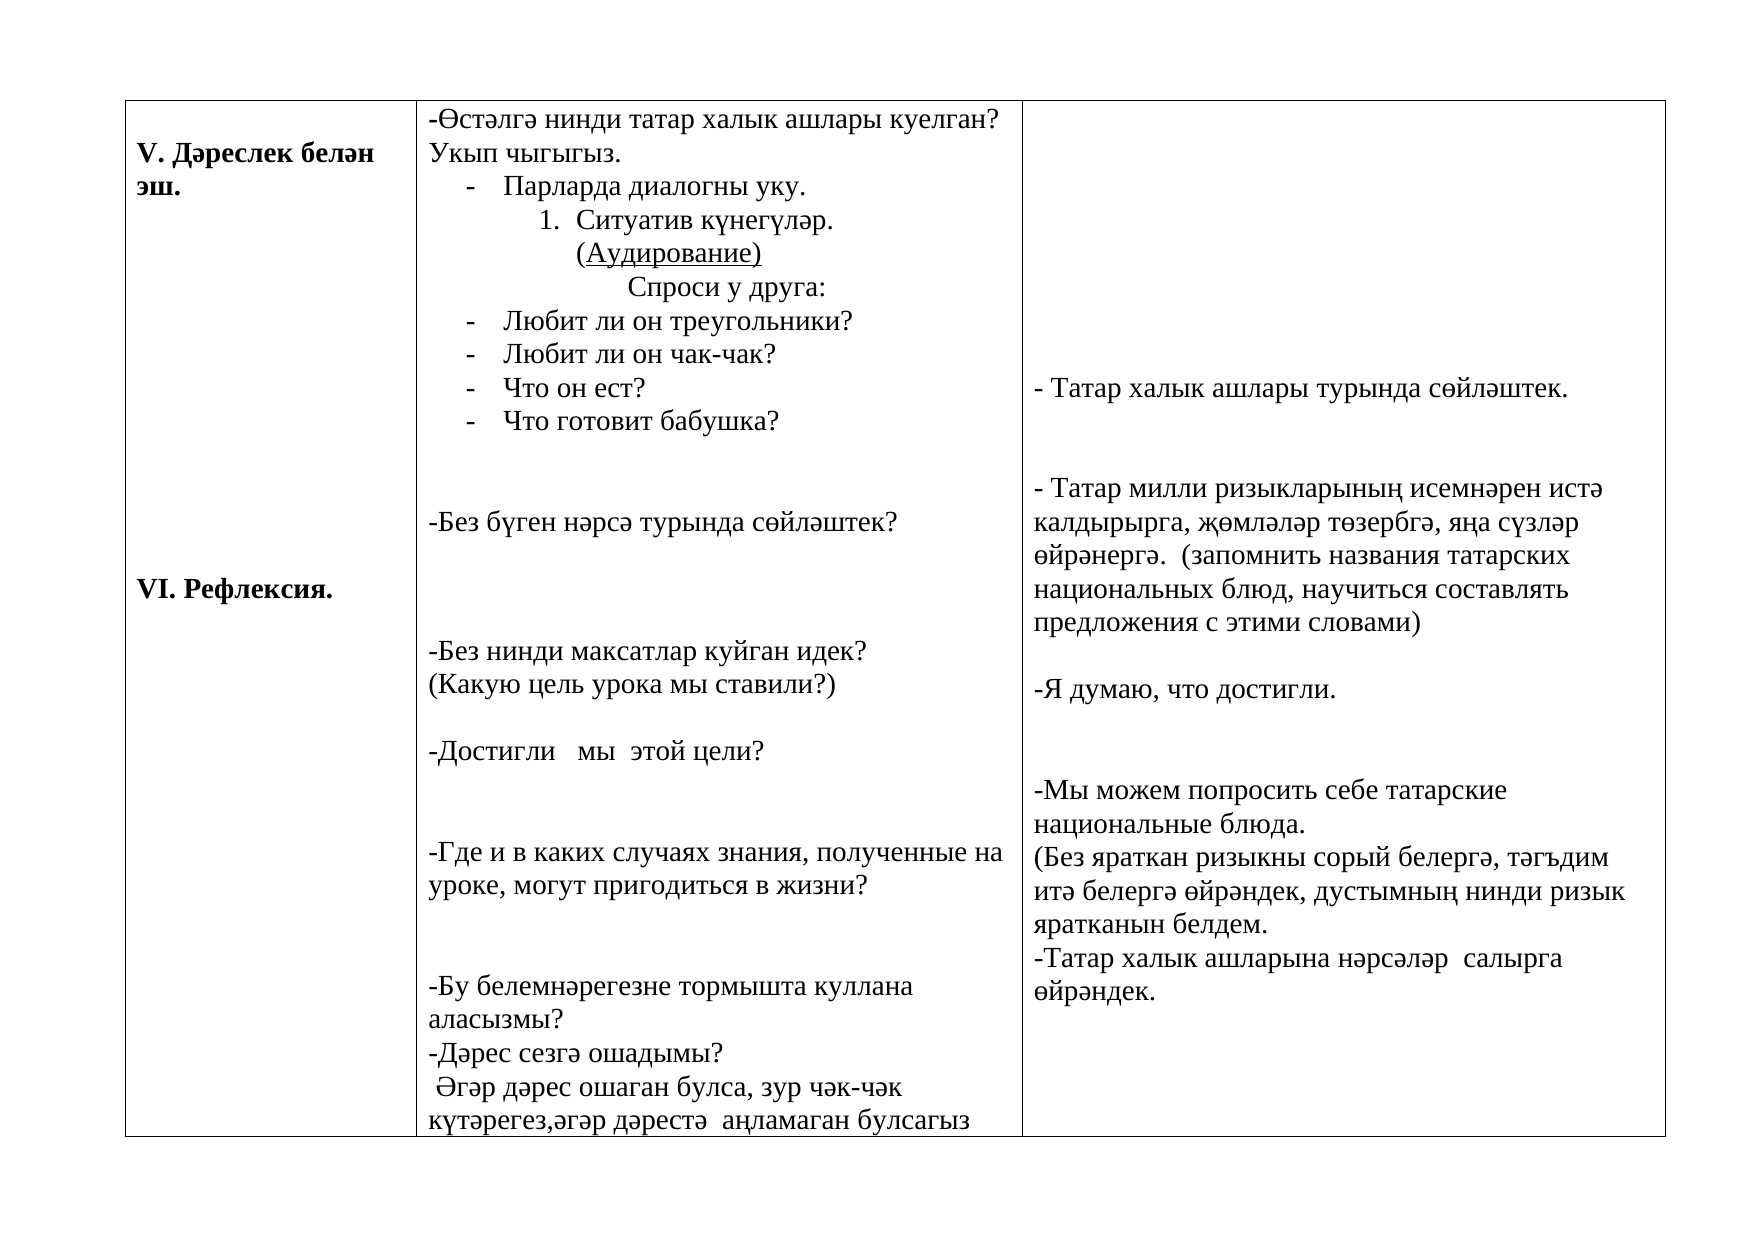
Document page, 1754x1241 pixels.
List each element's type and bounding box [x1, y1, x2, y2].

table_cell [1023, 101, 1665, 1136]
table_cell [126, 101, 416, 1136]
table_cell [417, 101, 1022, 1136]
